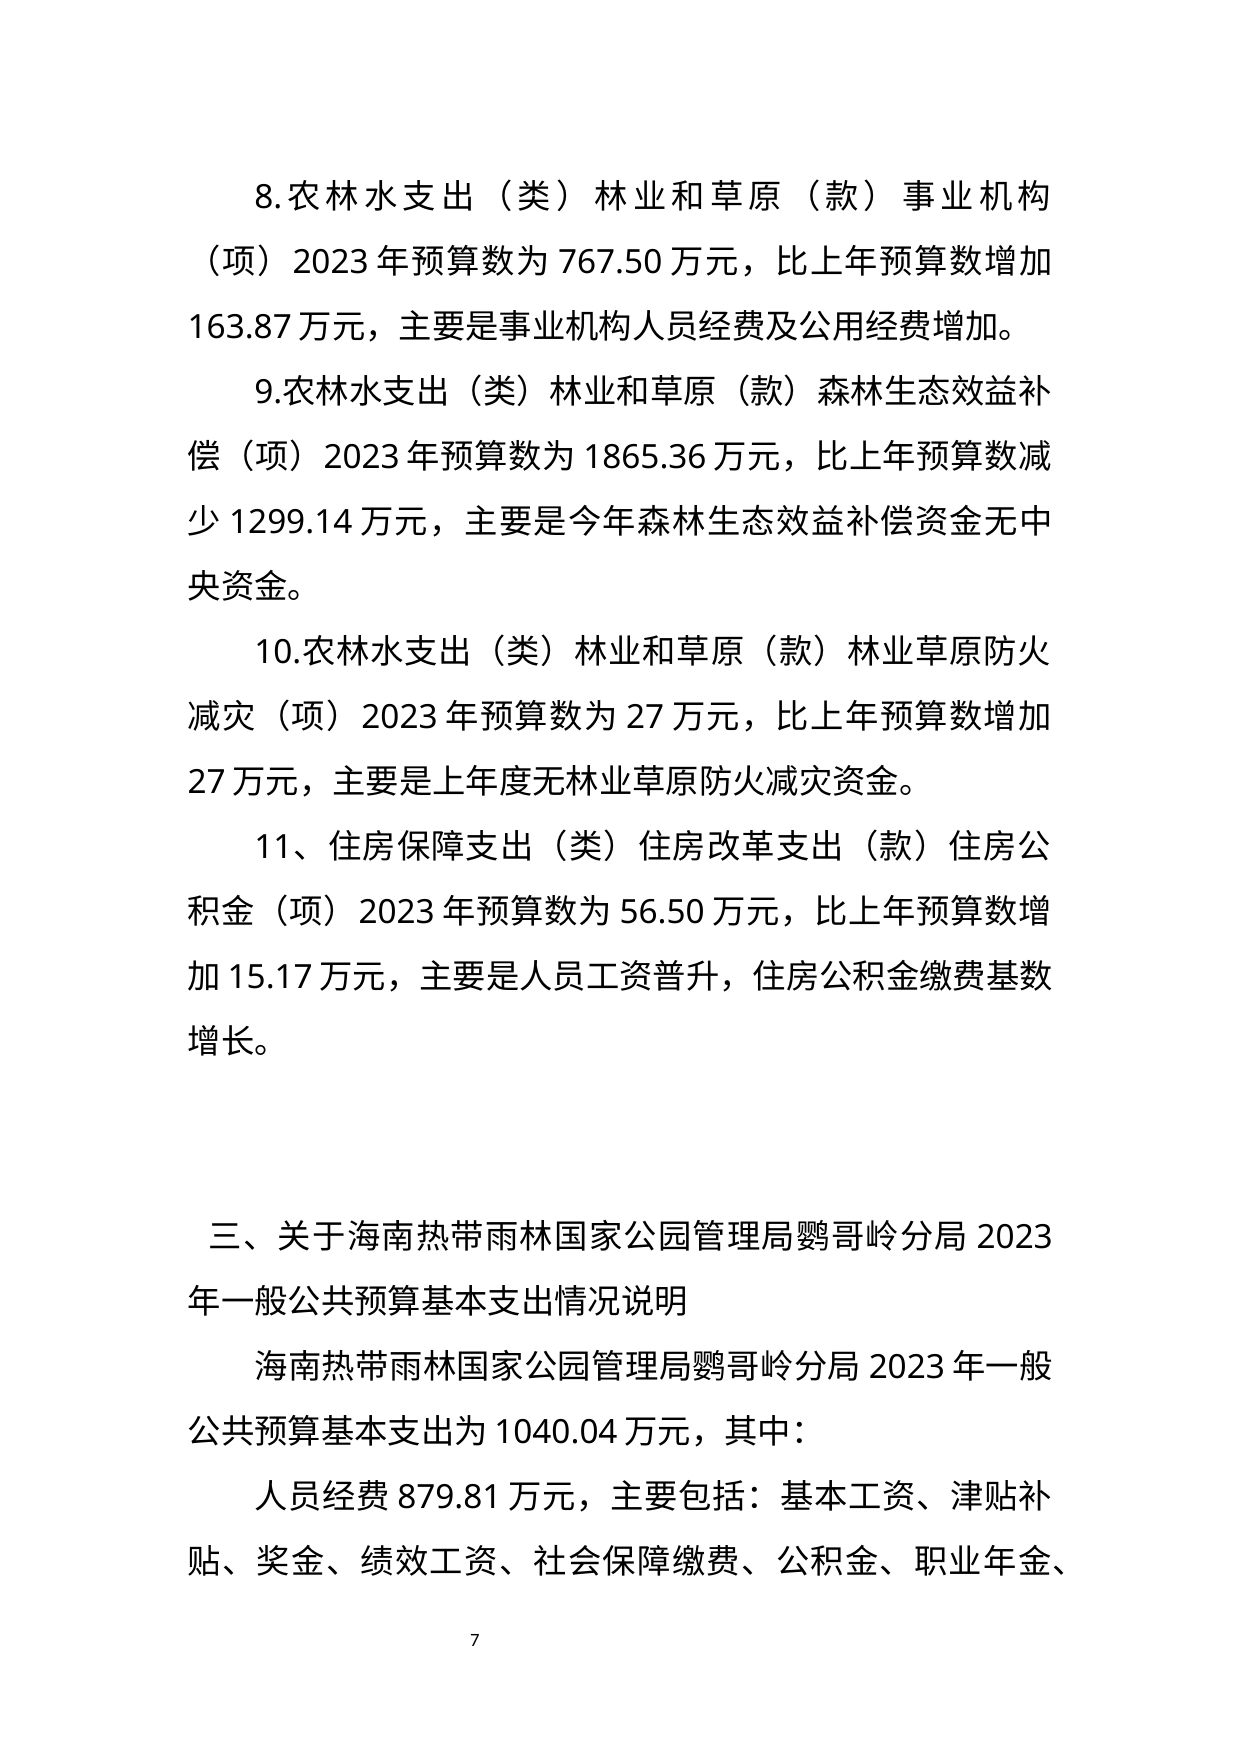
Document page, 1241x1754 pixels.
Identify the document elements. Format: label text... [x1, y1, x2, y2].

list 8.农林水支出（类）林业和草原（款）事业机构（项）2023年预算数为767.50万元，比上年预算数增加163.87万元，主要是事业机构人员经费及公用经费增加。 [187, 162, 1053, 357]
list 9.农林水支出（类）林业和草原（款）森林生态效益补偿（项）2023年预算数为1865.36万元，比上年预算数减少1299.14万元，主要是今年森林生态效益补偿资金无中央资金。 [187, 357, 1053, 617]
list 10.农林水支出（类）林业和草原（款）林业草原防火减灾（项）2023年预算数为27万元，比上年预算数增加27万元，主要是上年度无林业草原防火减灾资金。 [187, 617, 1053, 812]
text 11、住房保障支出（类）住房改革支出（款）住房公积金（项）2023年预算数为56.50万元，比上年预算数增加15.17万元，主要是人员工资普升，住房公积金缴费基数增长。 [187, 812, 1053, 1072]
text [187, 1462, 1053, 1592]
text 海南热带雨林国家公园管理局鹦哥岭分局2023年一般公共预算基本支出为1040.04万元，其中： [187, 1332, 1053, 1462]
list 三、关于海南热带雨林国家公园管理局鹦哥岭分局2023年一般公共预算基本支出情况说明 [187, 1202, 1053, 1332]
